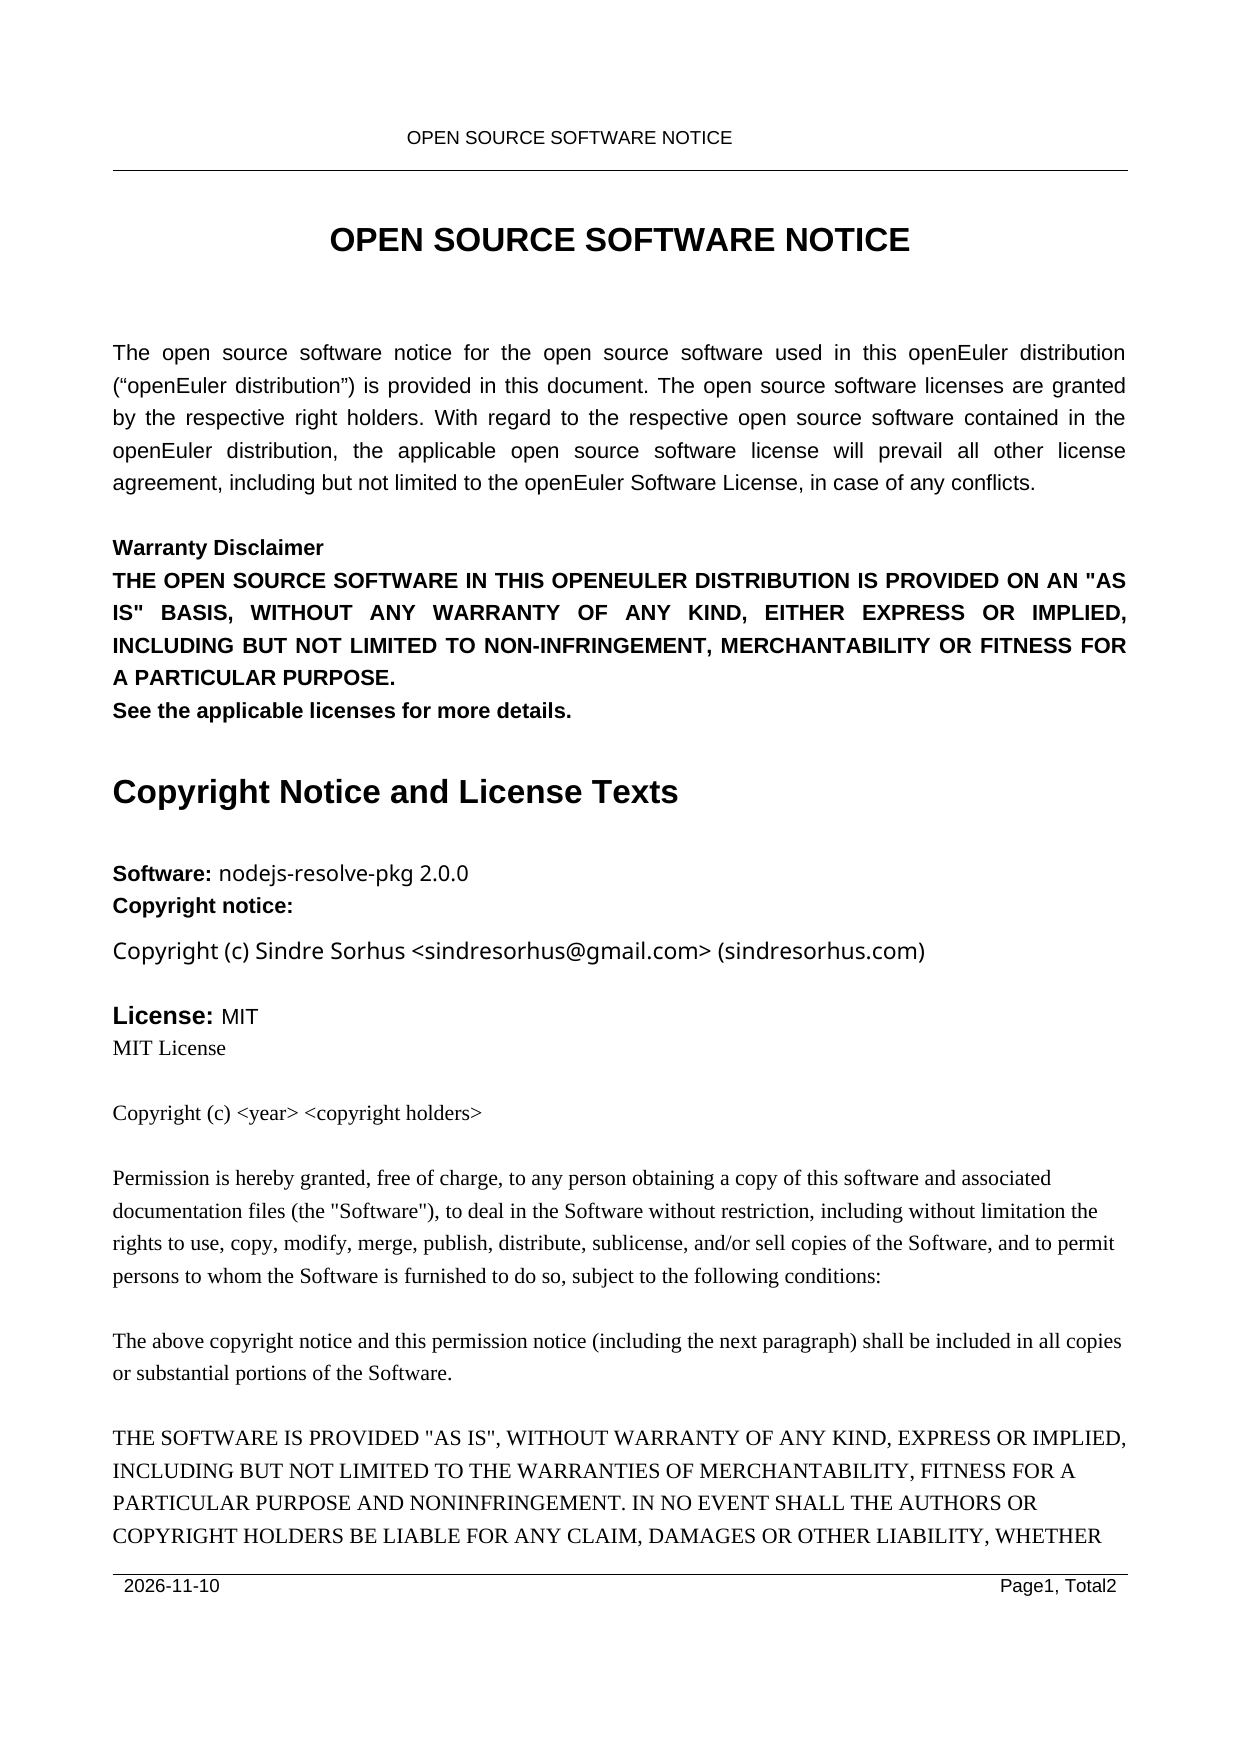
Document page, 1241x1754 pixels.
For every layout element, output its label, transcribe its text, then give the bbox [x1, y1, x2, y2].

text Warranty Disclaimer [112, 531, 1128, 564]
text OPEN SOURCE SOFTWARE NOTICE [112, 206, 1128, 271]
text The open source software notice for the open source software used in this openEuler distribution (“openEuler distribution”) is provided in this document. The open source software licenses are granted by the respective right holders. With regard to the respective open source software contained in the openEuler distribution, the applicable open source software license will prevail all other license agreement, including but not limited to the openEuler Software License, in case of any conflicts. [112, 336, 1128, 499]
text Copyright (c) Sindre Sorhus <sindresorhus@gmail.com> (sindresorhus.com) [112, 934, 1128, 999]
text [112, 1031, 1128, 1551]
text Copyright Notice and License Texts [112, 759, 1128, 824]
title Software: nodejs-resolve-pkg 2.0.0 [112, 856, 1128, 889]
text License: MIT [112, 999, 1128, 1031]
text THE OPEN SOURCE SOFTWARE IN THIS OPENEULER DISTRIBUTION IS PROVIDED ON AN "AS IS" BASIS, WITHOUT ANY WARRANTY OF ANY KIND, EITHER EXPRESS OR IMPLIED, INCLUDING BUT NOT LIMITED TO NON-INFRINGEMENT, MERCHANTABILITY OR FITNESS FOR A PARTICULAR PURPOSE. See the applicable licenses for more details. [112, 564, 1128, 726]
text Copyright notice: [112, 889, 1128, 921]
